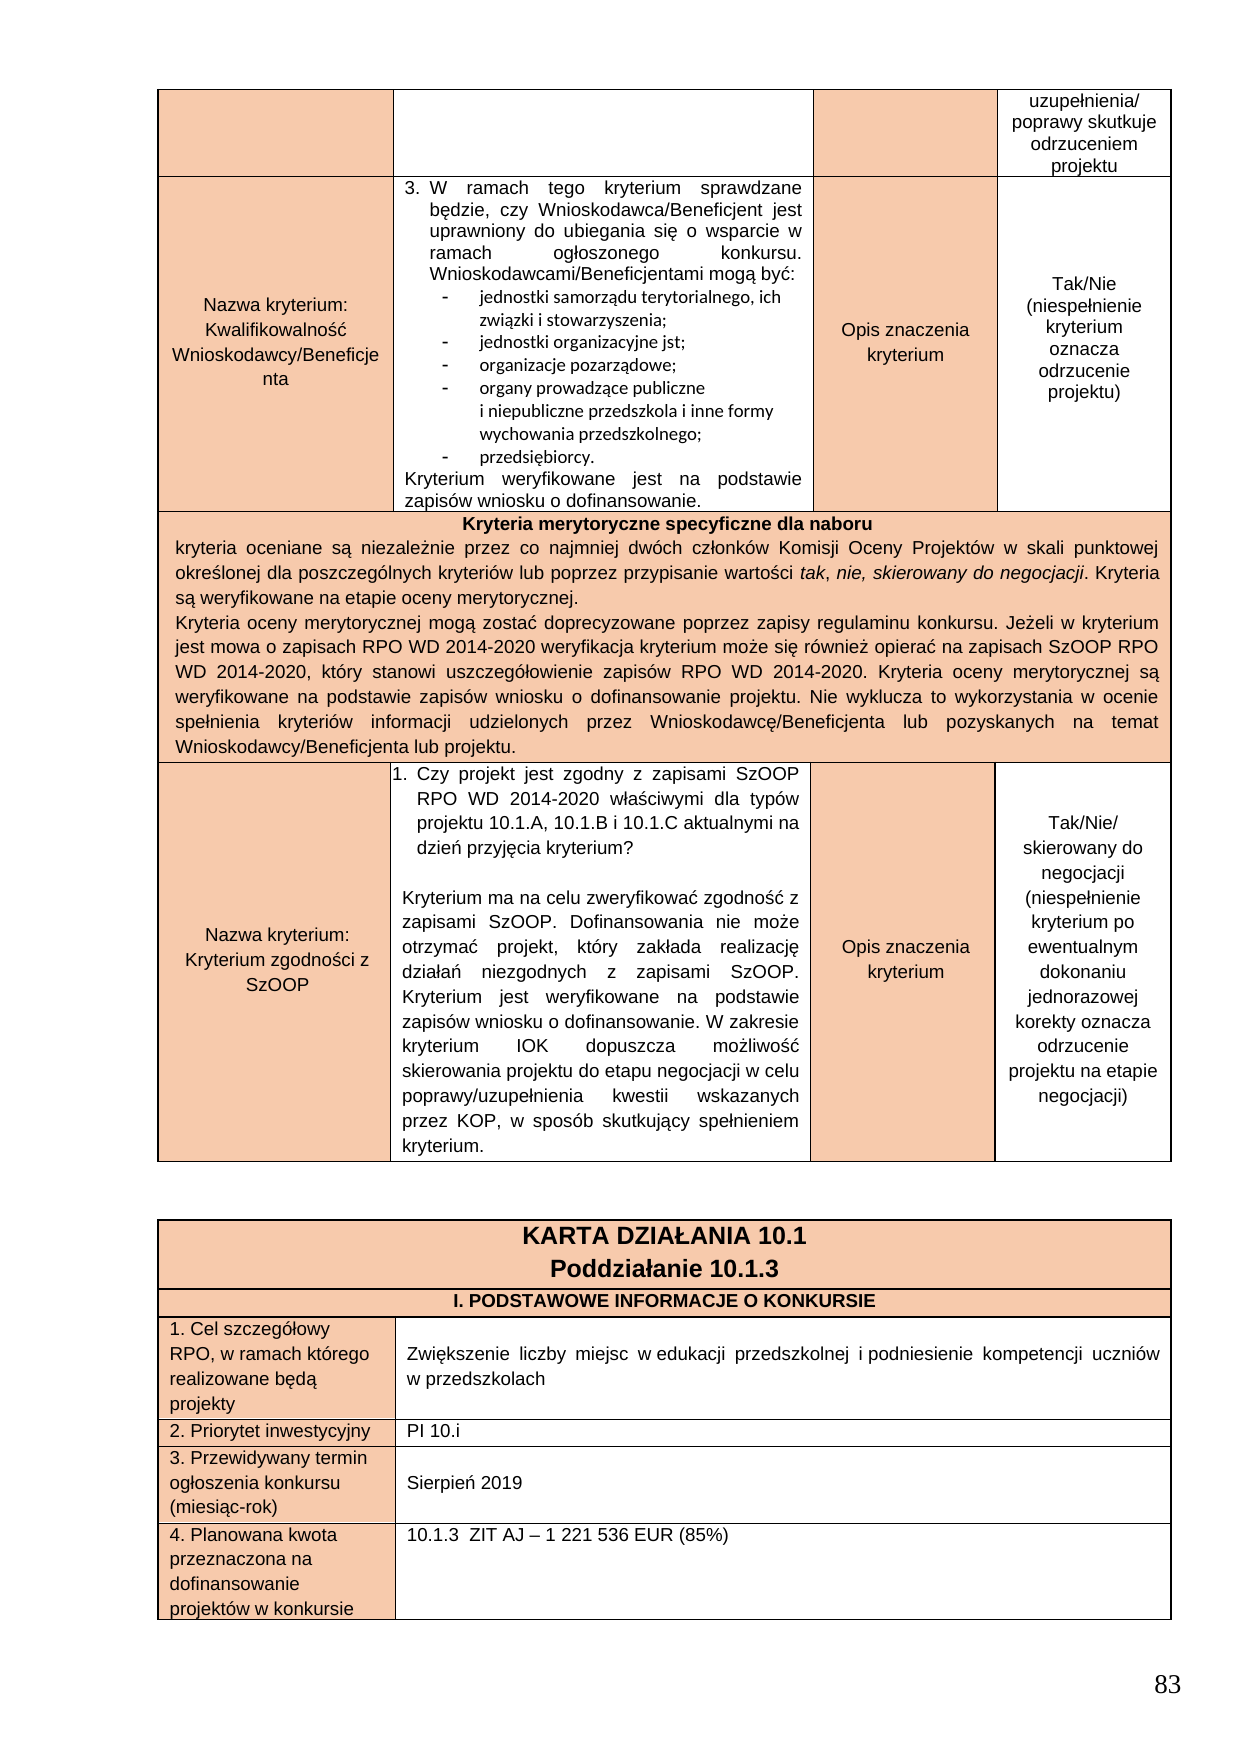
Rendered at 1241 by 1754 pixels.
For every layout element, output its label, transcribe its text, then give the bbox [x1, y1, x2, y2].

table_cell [159, 90, 393, 176]
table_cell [814, 90, 997, 176]
table_cell Czy projekt jest zgodny z zapisami SzOOP RPO WD 2014-2020 właściwymi dla typów projektu 10.1.A, 10.1.B i 10.1.C aktualnymi na dzień przyjęcia kryterium? Kryterium ma na celu zweryfikować zgodność z zapisami SzOOP. Dofinansowania nie może otrzymać projekt, który zakłada realizację działań niezgodnych z zapisami SzOOP. Kryterium jest weryfikowane na podstawie zapisów wniosku o dofinansowanie. W zakresie kryterium IOK dopuszcza możliwość skierowania projektu do etapu negocjacji w celu poprawy/uzupełnienia kwestii wskazanych przez KOP, w sposób skutkujący spełnieniem kryterium. [391, 763, 810, 1161]
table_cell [159, 1524, 395, 1619]
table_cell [396, 1524, 1170, 1619]
table_cell Sierpień 2019 [396, 1447, 1170, 1522]
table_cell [998, 90, 1170, 176]
table_cell Kryteria merytoryczne specyficzne dla naboru kryteria oceniane są niezależnie przez co najmniej dwóch członków Komisji Oceny Projektów w skali punktowej określonej dla poszczególnych kryteriów lub poprzez przypisanie wartości tak, nie, skierowany do negocjacji. Kryteria są weryfikowane na etapie oceny merytorycznej. Kryteria oceny merytorycznej mogą zostać doprecyzowane poprzez zapisy regulaminu konkursu. Jeżeli w kryterium jest mowa o zapisach RPO WD 2014-2020 weryfikacja kryterium może się również opierać na zapisach SzOOP RPO WD 2014-2020, który stanowi uszczegółowienie zapisów RPO WD 2014-2020. Kryteria oceny merytorycznej są weryfikowane na podstawie zapisów wniosku o dofinansowanie projektu. Nie wyklucza to wykorzystania w ocenie spełnienia kryteriów informacji udzielonych przez Wnioskodawcę/Beneficjenta lub pozyskanych na temat Wnioskodawcy/Beneficjenta lub projektu. [159, 512, 1170, 762]
table_cell 1. Cel szczegółowy RPO, w ramach którego realizowane będą projekty [159, 1318, 395, 1418]
table_cell Nazwa kryterium: Kryterium zgodności z SzOOP [159, 763, 390, 1161]
table_cell 3. Przewidywany termin ogłoszenia konkursu (miesiąc-rok) [159, 1447, 395, 1522]
table_cell Zwiększenie liczby miejsc w edukacji przedszkolnej i podniesienie kompetencji uczniów w przedszkolach [396, 1318, 1170, 1418]
table_cell 2. Priorytet inwestycyjny [159, 1420, 395, 1446]
table_header KARTA DZIAŁANIA 10.1 Poddziałanie 10.1.3 [159, 1221, 1170, 1288]
table_cell W ramach tego kryterium sprawdzane będzie, czy Wnioskodawca/Beneficjent jest uprawniony do ubiegania się o wsparcie w ramach ogłoszonego konkursu. Wnioskodawcami/Beneficjentami mogą być: jednostki samorządu terytorialnego, ich związki i stowarzyszenia; jednostki organizacyjne jst; organizacje pozarządowe; organy prowadzące publiczne i niepubliczne przedszkola i inne formy wychowania przedszkolnego; przedsiębiorcy. Kryterium weryfikowane jest na podstawie zapisów wniosku o dofinansowanie. [394, 177, 813, 511]
table_cell Tak/Nie/skierowany do negocjacji (niespełnienie kryterium po ewentualnym dokonaniu jednorazowej korekty oznacza odrzucenie projektu na etapie negocjacji) [996, 763, 1170, 1161]
table_cell Opis znaczenia kryterium [814, 177, 997, 511]
table_cell Nazwa kryterium: Kwalifikowalność Wnioskodawcy/Beneficjenta [159, 177, 393, 511]
table_cell Opis znaczenia kryterium [811, 763, 994, 1161]
table_cell PI 10.i [396, 1420, 1170, 1446]
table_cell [394, 90, 813, 176]
table_cell Tak/Nie (niespełnienie kryterium oznacza odrzucenie projektu) [998, 177, 1170, 511]
table_cell I. PODSTAWOWE INFORMACJE O KONKURSIE [159, 1290, 1170, 1316]
